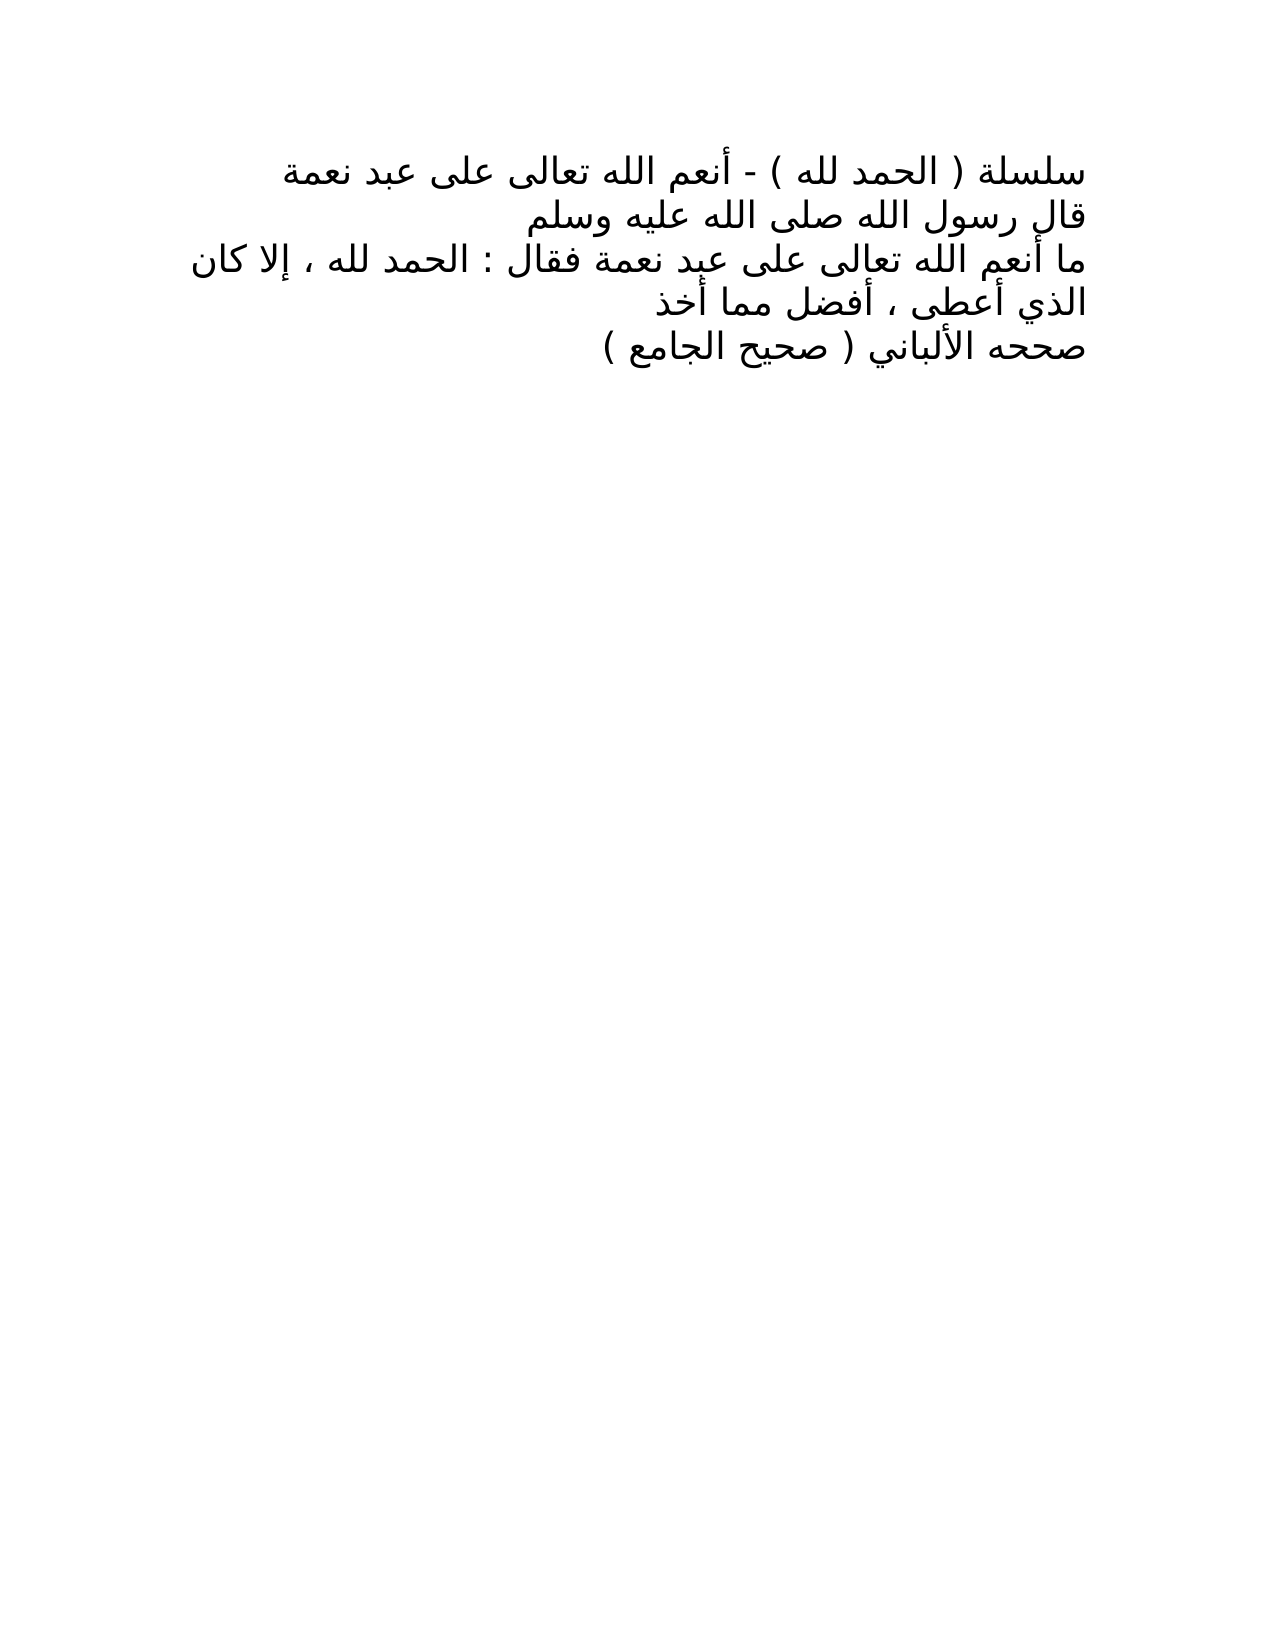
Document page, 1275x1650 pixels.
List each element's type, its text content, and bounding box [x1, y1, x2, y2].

text سلسلة ( الحمد لله ) - أنعم الله تعالى على عبد نعمة [187, 150, 1087, 194]
text قال رسول الله صلى الله عليه وسلم [187, 194, 1087, 237]
text ما أنعم الله تعالى على عبد نعمة فقال : الحمد لله ، إلا كان الذي أعطى ، أفضل مما أخذ [187, 237, 1087, 324]
text صححه الألباني ( صحيح الجامع ) [187, 324, 1087, 368]
